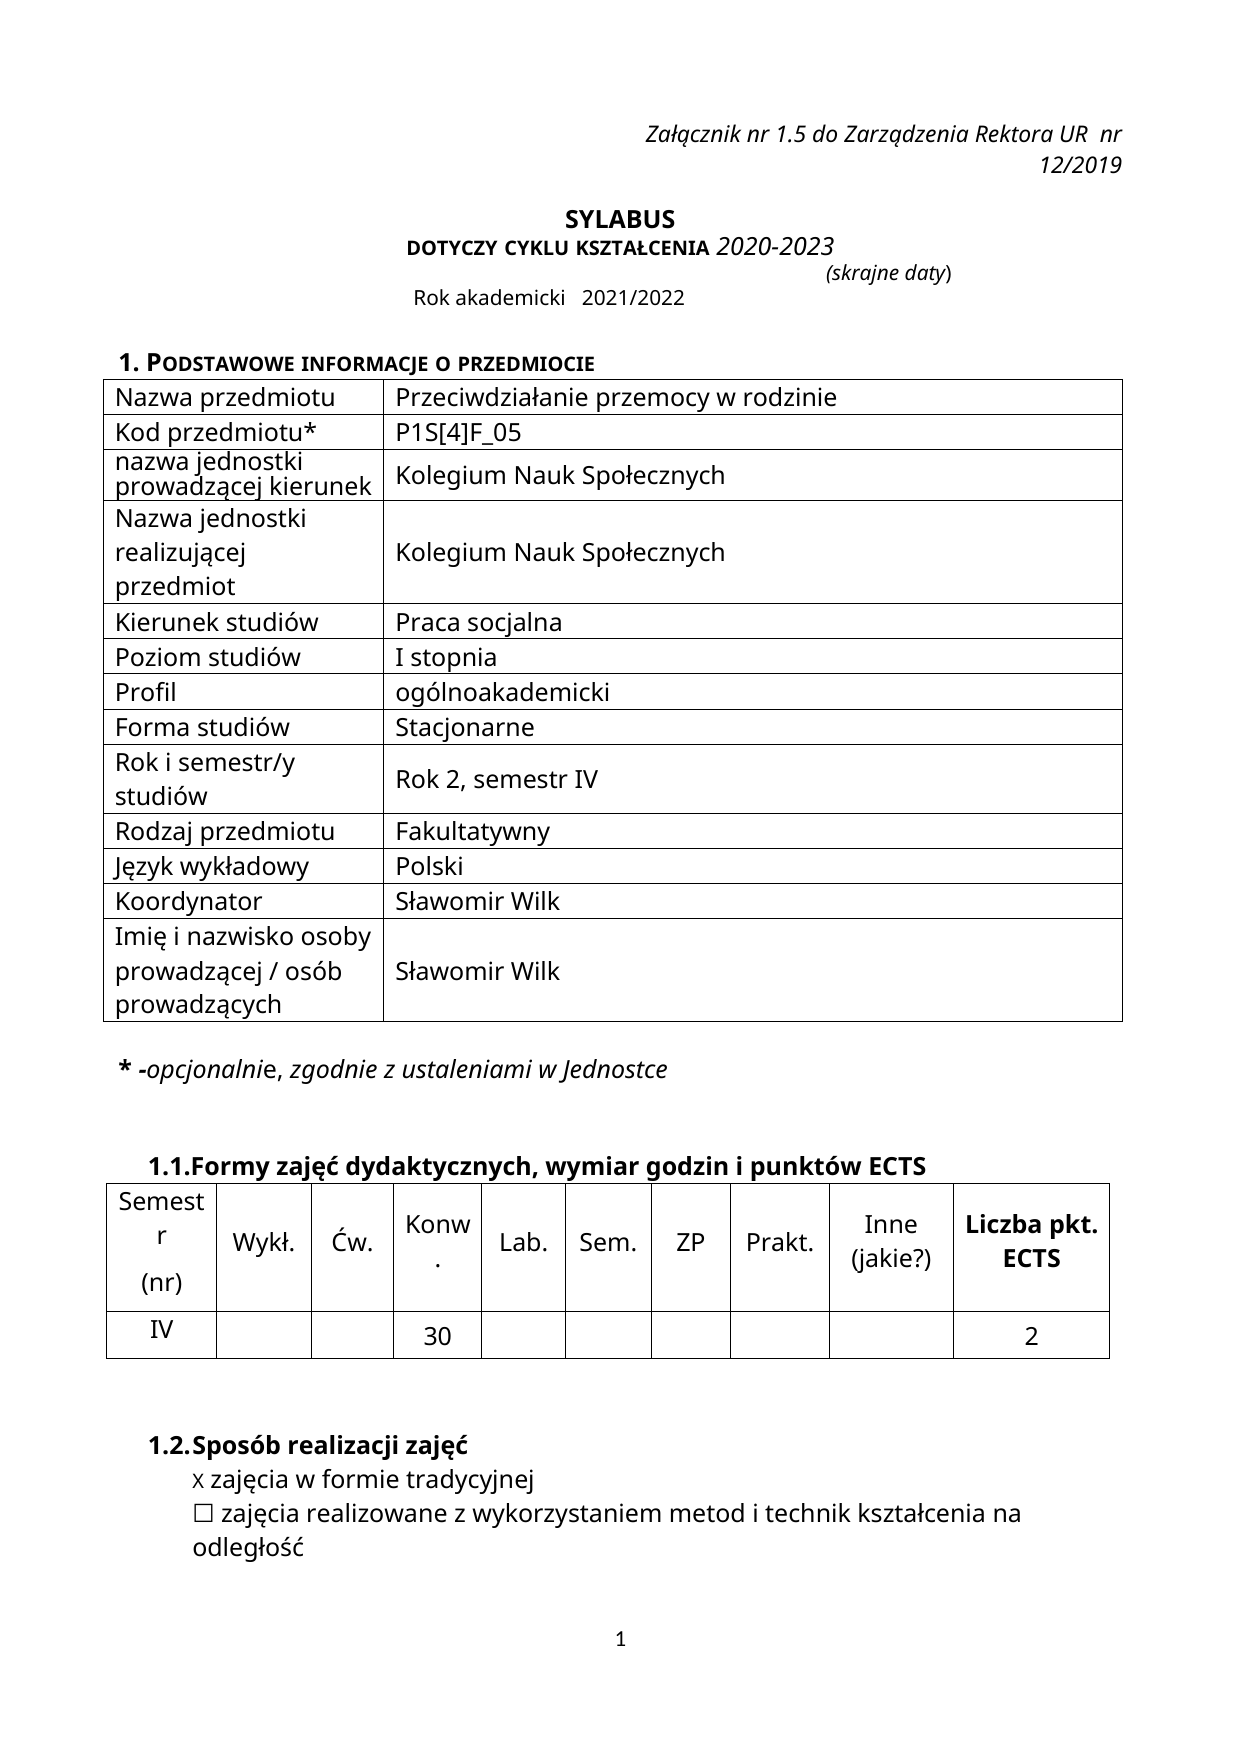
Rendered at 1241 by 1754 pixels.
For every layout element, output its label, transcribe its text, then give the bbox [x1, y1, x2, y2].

table_cell Koordynator [104, 884, 383, 918]
table_header Wykł. [217, 1184, 311, 1311]
table_header Prakt. [731, 1184, 829, 1311]
table_header Semestr (nr) [107, 1184, 216, 1311]
table_cell Profil [104, 674, 383, 708]
table_cell Rodzaj przedmiotu [104, 814, 383, 848]
table_header Przeciwdziałanie przemocy w rodzinie [384, 380, 1122, 414]
table_cell P1S[4]F_05 [384, 415, 1122, 449]
table_header Konw. [394, 1184, 481, 1311]
text Rok akademicki 2021/2022 [118, 286, 1122, 311]
table_cell 2 [954, 1312, 1109, 1358]
table_cell Stacjonarne [384, 710, 1122, 743]
table_header ZP [652, 1184, 730, 1311]
table_header Sem. [566, 1184, 651, 1311]
table_cell 30 [394, 1312, 481, 1358]
table_cell [830, 1312, 953, 1358]
text (skrajne daty) [118, 261, 1122, 286]
table_cell Rok 2, semestr IV [384, 745, 1122, 813]
table_cell Polski [384, 849, 1122, 883]
table_cell [566, 1312, 651, 1358]
table_header Nazwa przedmiotu [104, 380, 383, 414]
table_cell Forma studiów [104, 710, 383, 743]
text * -opcjonalnie, zgodnie z ustaleniami w Jednostce [118, 1051, 1122, 1086]
table_header Liczba pkt. ECTS [954, 1184, 1109, 1311]
table_cell nazwa jednostki prowadzącej kierunek [104, 450, 383, 500]
text x zajęcia w formie tradycyjnej [192, 1461, 1122, 1496]
table_cell Język wykładowy [104, 849, 383, 883]
text 1. Podstawowe informacje o przedmiocie [118, 344, 1122, 379]
table_cell IV [107, 1312, 216, 1358]
table_cell Kolegium Nauk Społecznych [384, 501, 1122, 603]
table_cell Kolegium Nauk Społecznych [384, 450, 1122, 500]
table_cell [217, 1312, 311, 1358]
table_cell [312, 1312, 393, 1358]
table_cell Nazwa jednostki realizującej przedmiot [104, 501, 383, 603]
text 1.2. Sposób realizacji zajęć [148, 1427, 1122, 1461]
table_cell Sławomir Wilk [384, 884, 1122, 918]
table_cell Rok i semestr/y studiów [104, 745, 383, 813]
table_header Inne (jakie?) [830, 1184, 953, 1311]
table_cell [482, 1312, 565, 1358]
table_cell Kod przedmiotu* [104, 415, 383, 449]
text ☐ zajęcia realizowane z wykorzystaniem metod i technik kształcenia na odległość [192, 1496, 1122, 1564]
table_cell Fakultatywny [384, 814, 1122, 848]
table_cell Sławomir Wilk [384, 919, 1122, 1021]
table_cell [731, 1312, 829, 1358]
table_header Lab. [482, 1184, 565, 1311]
table_cell [652, 1312, 730, 1358]
text 1.1.Formy zajęć dydaktycznych, wymiar godzin i punktów ECTS [148, 1149, 1122, 1183]
table_cell ogólnoakademicki [384, 674, 1122, 708]
table_header Ćw. [312, 1184, 393, 1311]
table_cell Praca socjalna [384, 604, 1122, 638]
table_cell Poziom studiów [104, 639, 383, 673]
table_cell Kierunek studiów [104, 604, 383, 638]
table_cell I stopnia [384, 639, 1122, 673]
text dotyczy cyklu kształcenia 2020-2023 [118, 236, 1122, 261]
table_cell Imię i nazwisko osoby prowadzącej / osób prowadzących [104, 919, 383, 1021]
text SYLABUS [118, 201, 1122, 236]
text Załącznik nr 1.5 do Zarządzenia Rektora UR nr 12/2019 [118, 118, 1122, 181]
